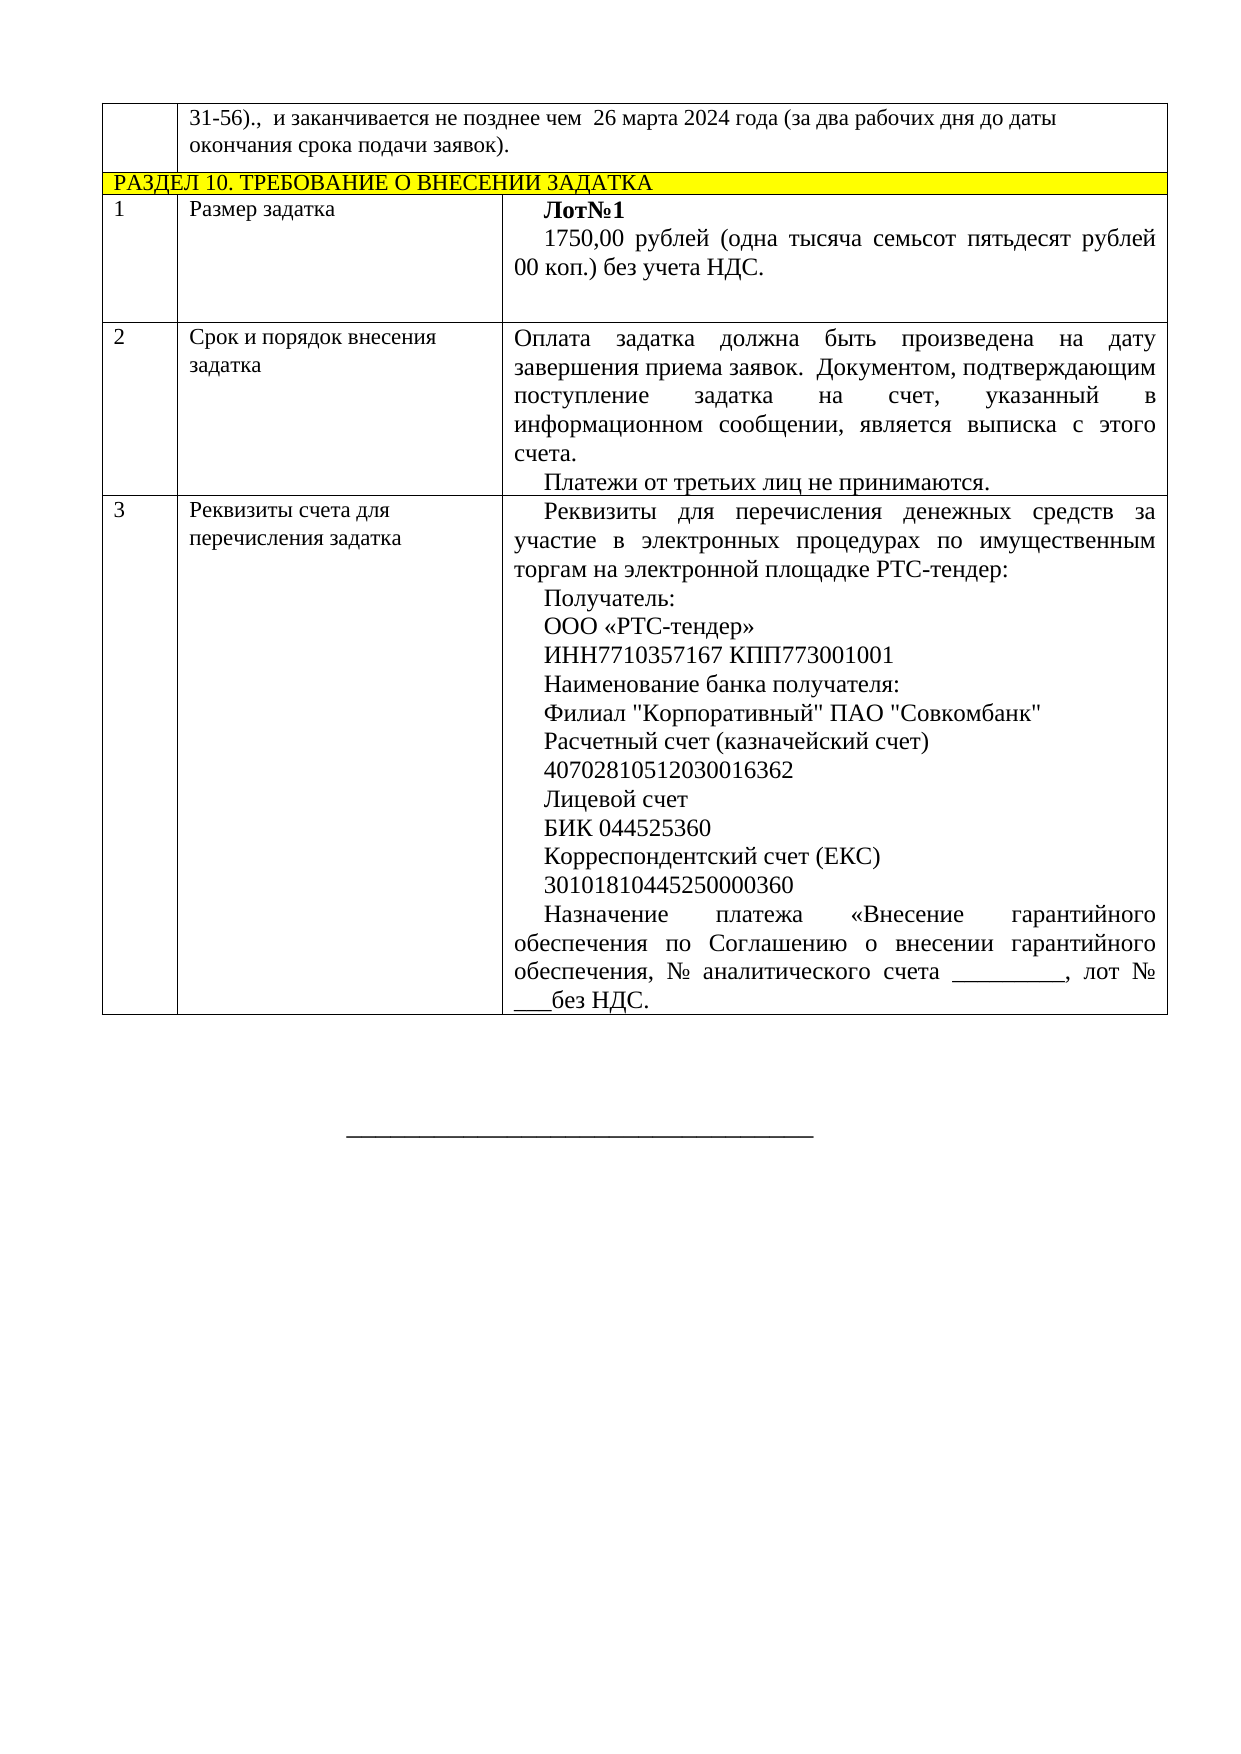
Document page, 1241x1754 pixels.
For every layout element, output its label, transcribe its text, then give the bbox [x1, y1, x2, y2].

table_cell Оплата задатка должна быть произведена на дату завершения приема заявок. Документом, подтверждающим поступление задатка на счет, указанный в информационном сообщении, является выписка с этого счета. Платежи от третьих лиц не принимаются. [503, 323, 1167, 495]
table_cell 1 [103, 104, 177, 172]
table_cell 1 [103, 195, 177, 322]
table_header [26, 1107, 1133, 1668]
table_cell Размер задатка [178, 195, 502, 322]
table_cell 2 [103, 323, 177, 495]
table_cell 3 [103, 496, 177, 1014]
table_cell Реквизиты счета для перечисления задатка [178, 496, 502, 1014]
table_cell Срок и порядок внесения задатка [178, 323, 502, 495]
table_cell Лот№1 1750,00 рублей (одна тысяча семьсот пятьдесят рублей 00 коп.) без учета НДС. [503, 195, 1167, 322]
table_cell РАЗДЕЛ 10. ТРЕБОВАНИЕ О ВНЕСЕНИИ ЗАДАТКА [103, 173, 1167, 194]
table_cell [178, 104, 1167, 172]
table_cell Реквизиты для перечисления денежных средств за участие в электронных процедурах по имущественным торгам на электронной площадке РТС-тендер: Получатель: ООО «РТС-тендер» ИНН7710357167 КПП773001001 Наименование банка получателя: Филиал "Корпоративный" ПАО "Совкомбанк" Расчетный счет (казначейский счет) 40702810512030016362 Лицевой счет БИК 044525360 Корреспондентский счет (ЕКС) 30101810445250000360 Назначение платежа «Внесение гарантийного обеспечения по Соглашению о внесении гарантийного обеспечения, № аналитического счета _________, лот № ___без НДС. [503, 496, 1167, 1014]
